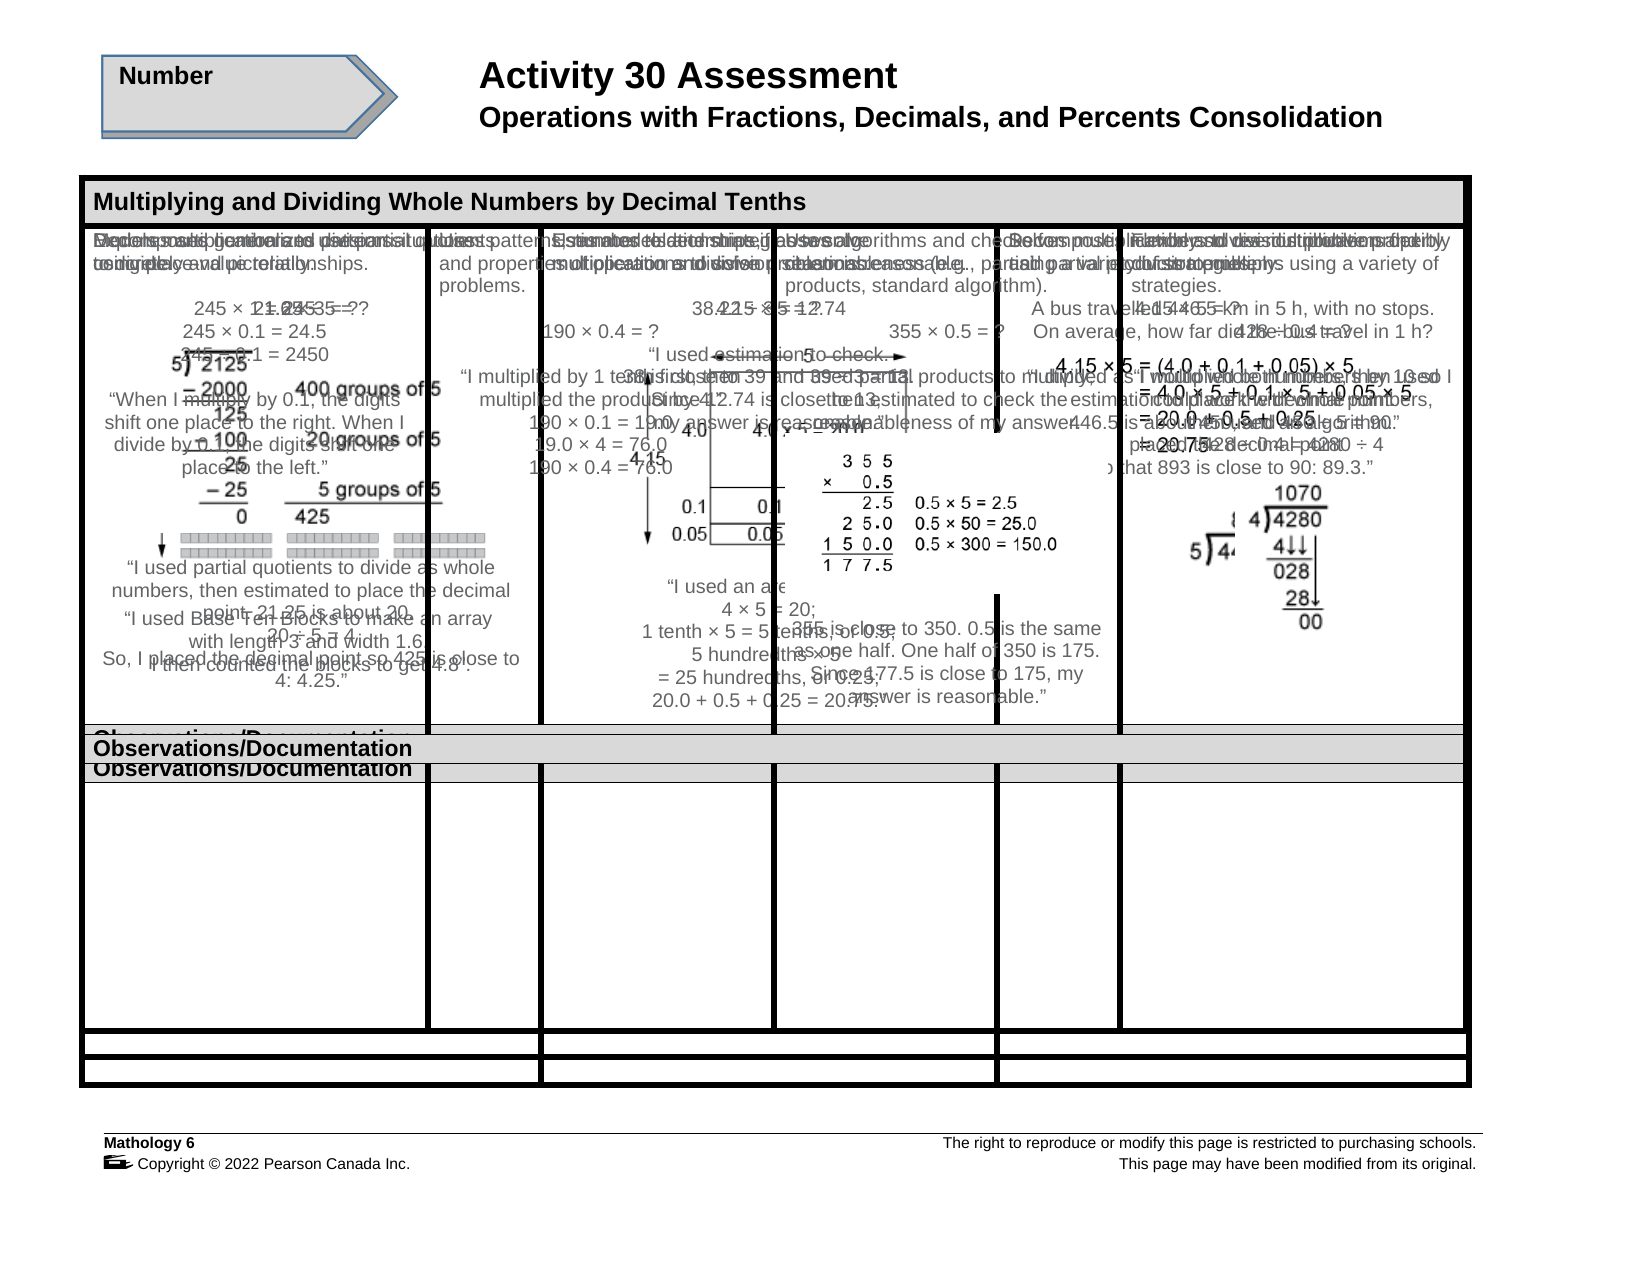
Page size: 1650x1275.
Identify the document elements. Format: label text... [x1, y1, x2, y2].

table_cell [85, 1034, 538, 1054]
table_cell Uses patterns, number relationships, and properties of operations to solve problems. 190 × 0.4 = ? “I multiplied by 1 tenth first, then multiplied the product by 4.” 190 × 0.1 = 19.0 19.0 × 4 = 76.0 190 × 0.4 = 76.0 [431, 229, 771, 734]
table_cell [1000, 1034, 1466, 1054]
table_cell [431, 764, 771, 1028]
table_cell [544, 1034, 994, 1054]
table_cell Flexibly solves multiplication and division problems using a variety of strategies. 428 ÷ 0.4 = ? “I multiplied both numbers by 10 so I could work with whole numbers, then used an algorithm.” 428 ÷ 0.4 = 4280 ÷ 4 [1123, 229, 1463, 734]
table_cell Observations/Documentation [85, 735, 1463, 763]
table_cell [777, 764, 1117, 1028]
table_cell [85, 764, 425, 1028]
table_cell [85, 1060, 538, 1082]
picture [785, 433, 1108, 594]
table_header Multiplying and Dividing Whole Numbers by Decimal Tenths [85, 181, 1463, 223]
table_cell [1123, 764, 1463, 1028]
table_cell Explores and generalizes patterns using place-value relationships. 245 × 1 = 245 245 × 0.1 = 24.5 245 ÷ 0.1 = 2450 “When I multiply by 0.1, the digits shift one place to the right. When I divide by 0.1, the digits shift one place to the left.” [85, 229, 425, 734]
picture [1235, 478, 1351, 637]
table_cell [1000, 1060, 1466, 1082]
table_cell Uses algorithms and checks for reasonableness (e.g., partial products, standard algorithm). 355 × 0.5 = ? I used partial products to multiply, then estimated to check the reasonableness of my answer. 355 is close to 350. 0.5 is the same as one half. One half of 350 is 175. Since 177.5 is close to 175, my answer is reasonable.” [777, 229, 1117, 734]
table_cell [544, 1060, 994, 1082]
picture [103, 1155, 134, 1169]
